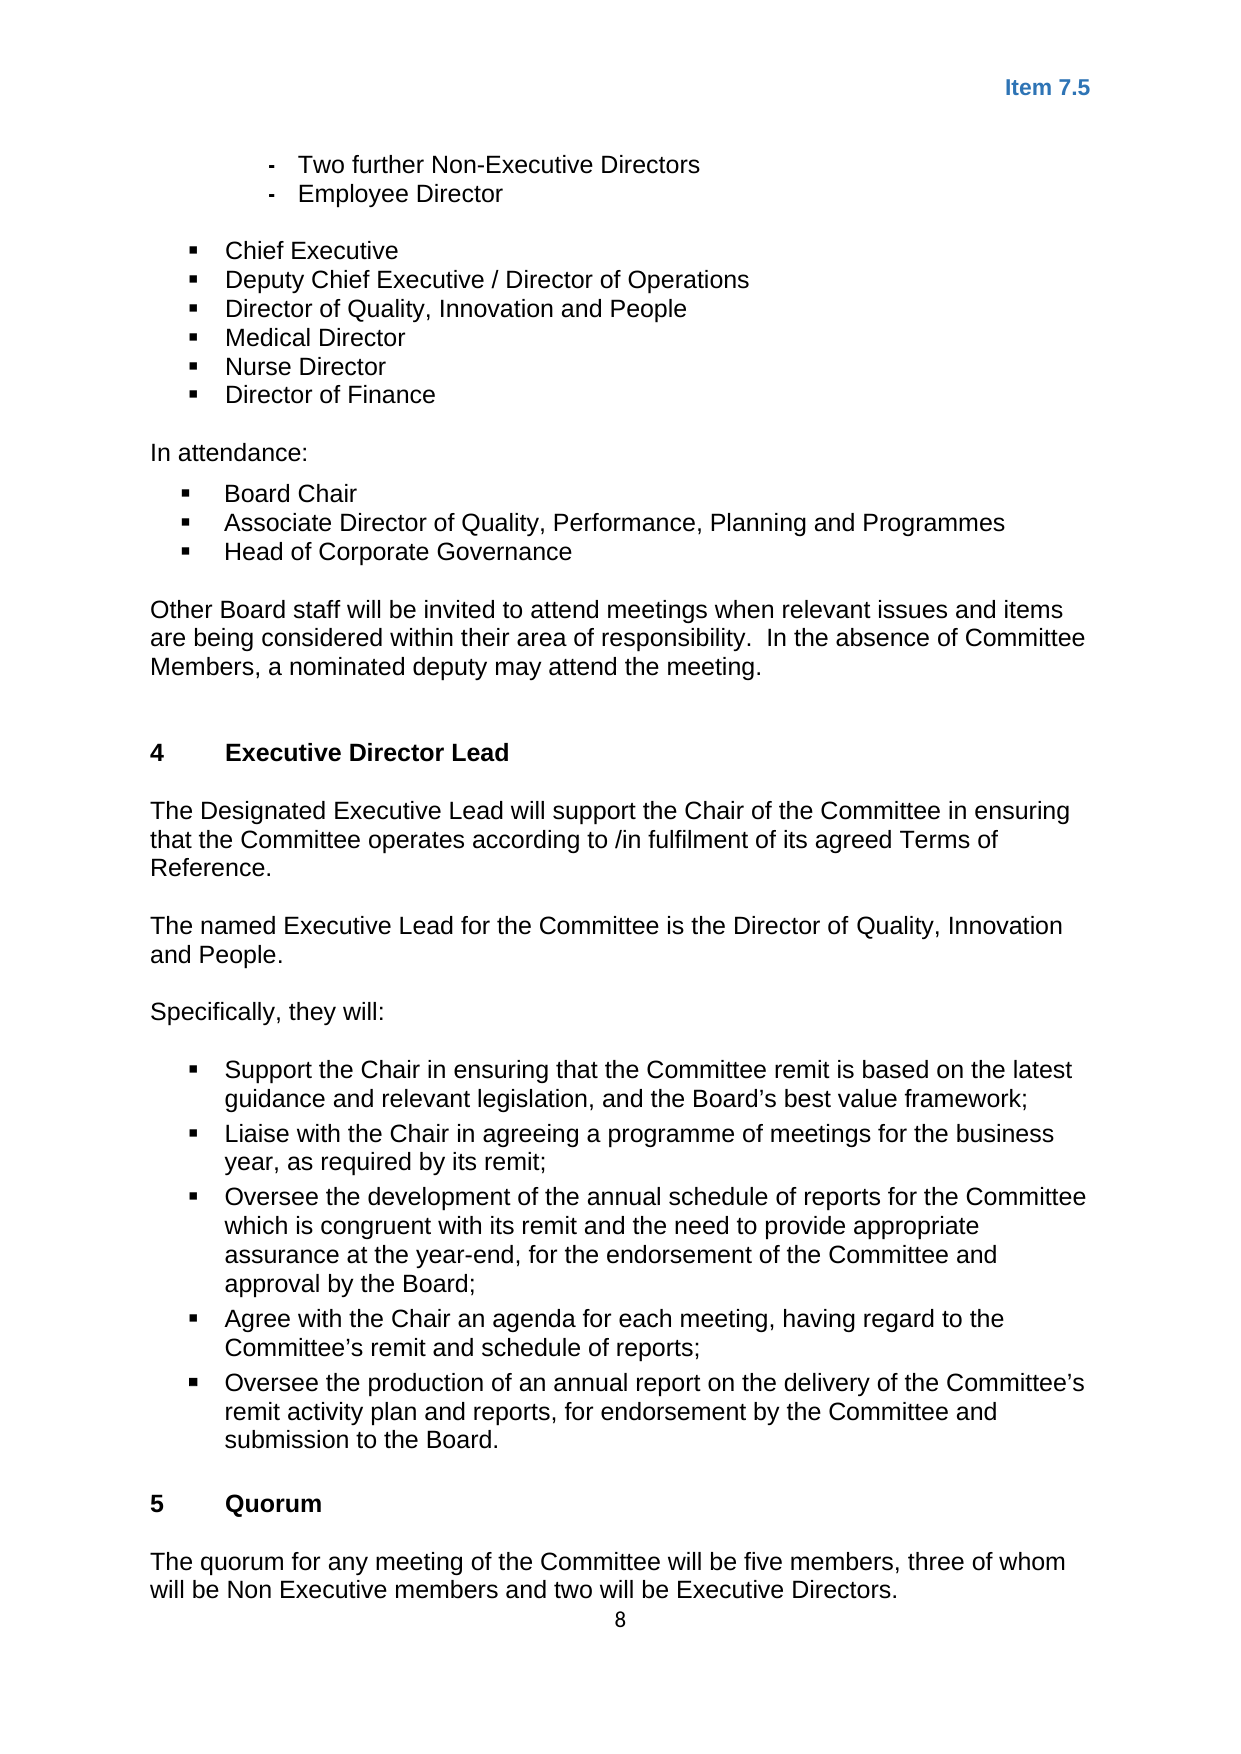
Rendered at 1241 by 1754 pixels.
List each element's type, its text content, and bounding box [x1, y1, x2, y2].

list Employee Director [268, 179, 1090, 207]
list Agree with the Chair an agenda for each meeting, having regard to the Committee’s remit and schedule of reports; [187, 1304, 1090, 1361]
list Associate Director of Quality, Performance, Planning and Programmes [179, 508, 1090, 537]
text Other Board staff will be invited to attend meetings when relevant issues and items are being considered within their area of responsibility. In the absence of Committee Members, a nominated deputy may attend the meeting. [150, 595, 1090, 681]
text In attendance: [150, 438, 1090, 467]
text 4 Executive Director Lead [150, 738, 1090, 767]
text The Designated Executive Lead will support the Chair of the Committee in ensuring that the Committee operates according to /in fulfilment of its agreed Terms of Reference. [150, 796, 1090, 882]
list Medical Director [187, 323, 1090, 352]
list Oversee the development of the annual schedule of reports for the Committee which is congruent with its remit and the need to provide appropriate assurance at the year-end, for the endorsement of the Committee and approval by the Board; [187, 1182, 1090, 1297]
text Specifically, they will: [150, 997, 1090, 1026]
list Board Chair [179, 479, 1090, 508]
list Head of Corporate Governance [179, 537, 1090, 566]
list Liaise with the Chair in agreeing a programme of meetings for the business year, as required by its remit; [187, 1118, 1090, 1176]
list Chief Executive [187, 236, 1090, 265]
text 5 Quorum [150, 1489, 1090, 1518]
list Nurse Director [187, 352, 1090, 381]
text The quorum for any meeting of the Committee will be five members, three of whom will be Non Executive members and two will be Executive Directors. [150, 1546, 1090, 1604]
list Director of Finance [187, 381, 1090, 409]
text The named Executive Lead for the Committee is the Director of Quality, Innovation and People. [150, 911, 1090, 968]
list Oversee the production of an annual report on the delivery of the Committee’s remit activity plan and reports, for endorsement by the Committee and submission to the Board. [187, 1368, 1090, 1454]
list Two further Non-Executive Directors [268, 150, 1090, 179]
list Director of Quality, Innovation and People [187, 294, 1090, 323]
list Deputy Chief Executive / Director of Operations [187, 265, 1090, 294]
list Support the Chair in ensuring that the Committee remit is based on the latest guidance and relevant legislation, and the Board’s best value framework; [187, 1055, 1090, 1112]
